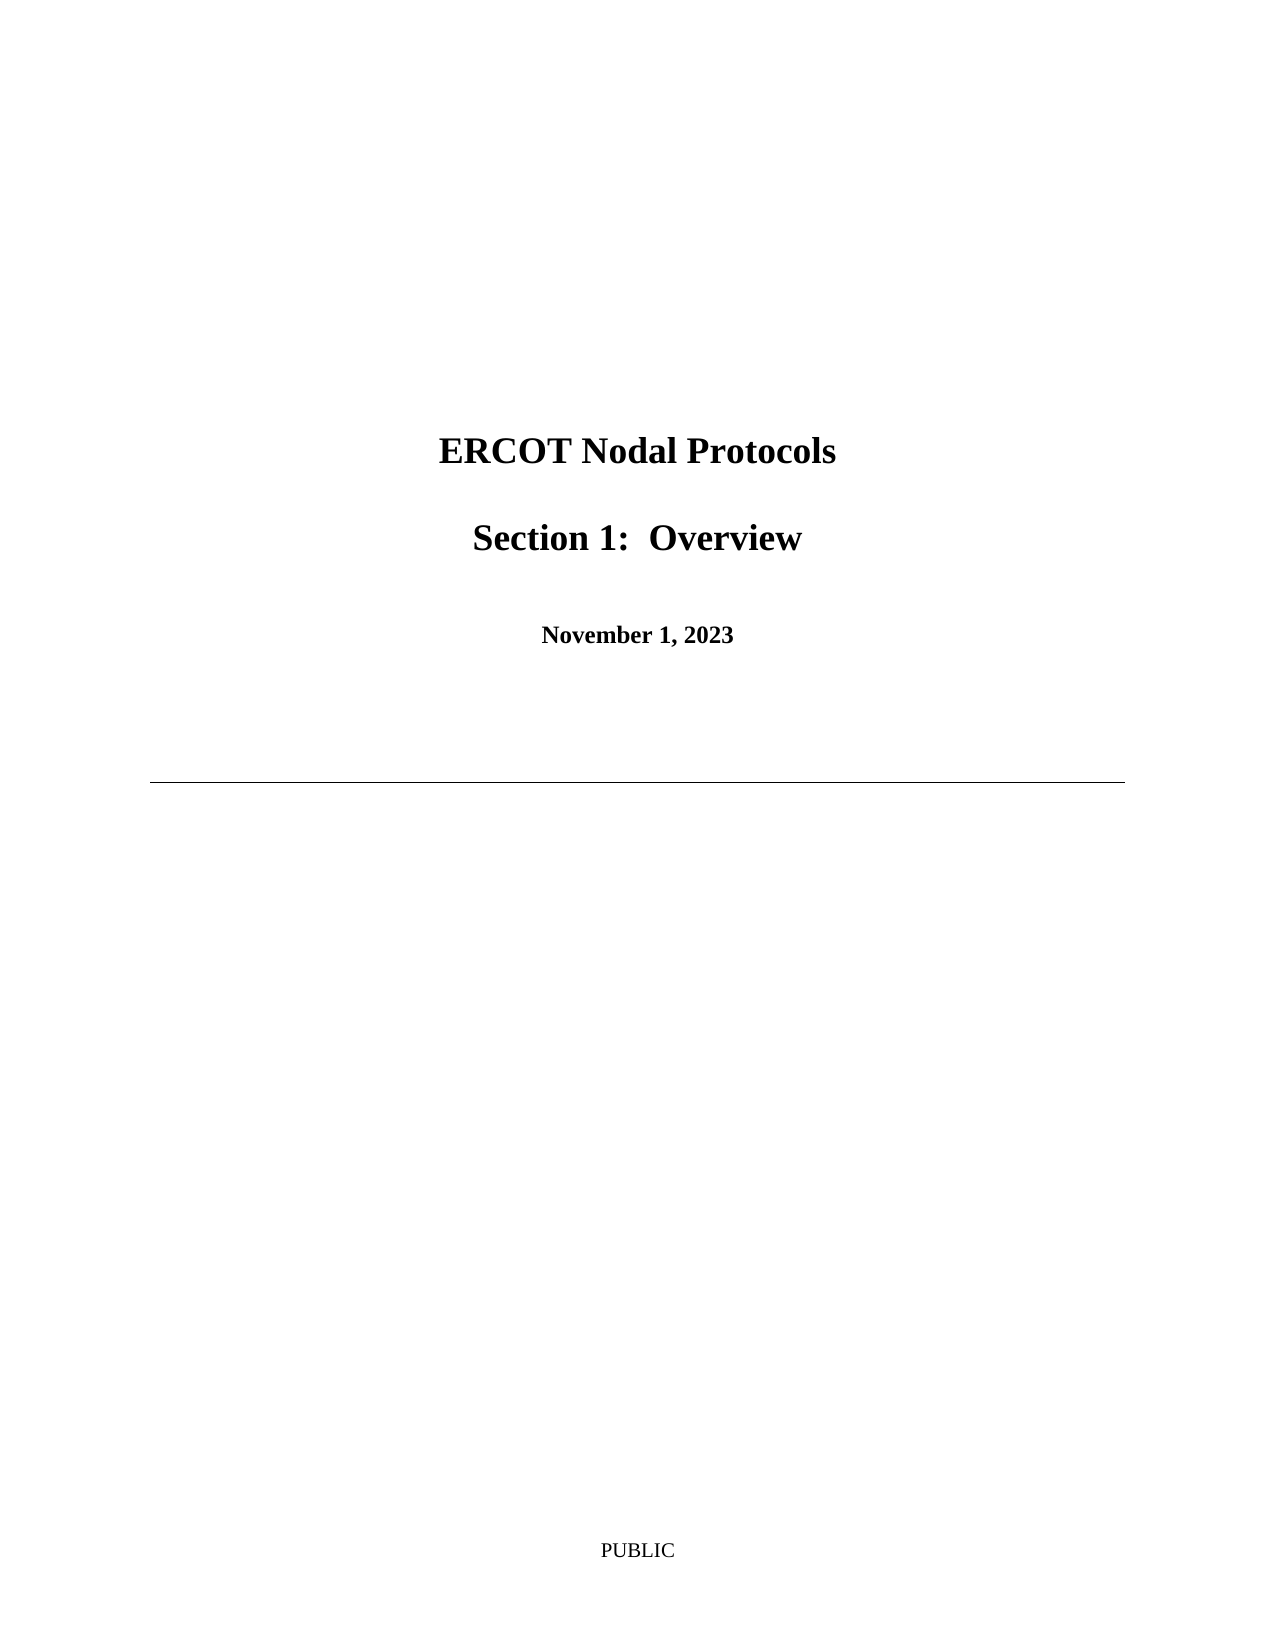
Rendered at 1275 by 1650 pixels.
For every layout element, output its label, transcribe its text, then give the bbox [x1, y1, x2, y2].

text Section 1: Overview [150, 515, 1125, 558]
text ERCOT Nodal Protocols [150, 429, 1125, 472]
text November 1, 2023 [150, 621, 1125, 649]
